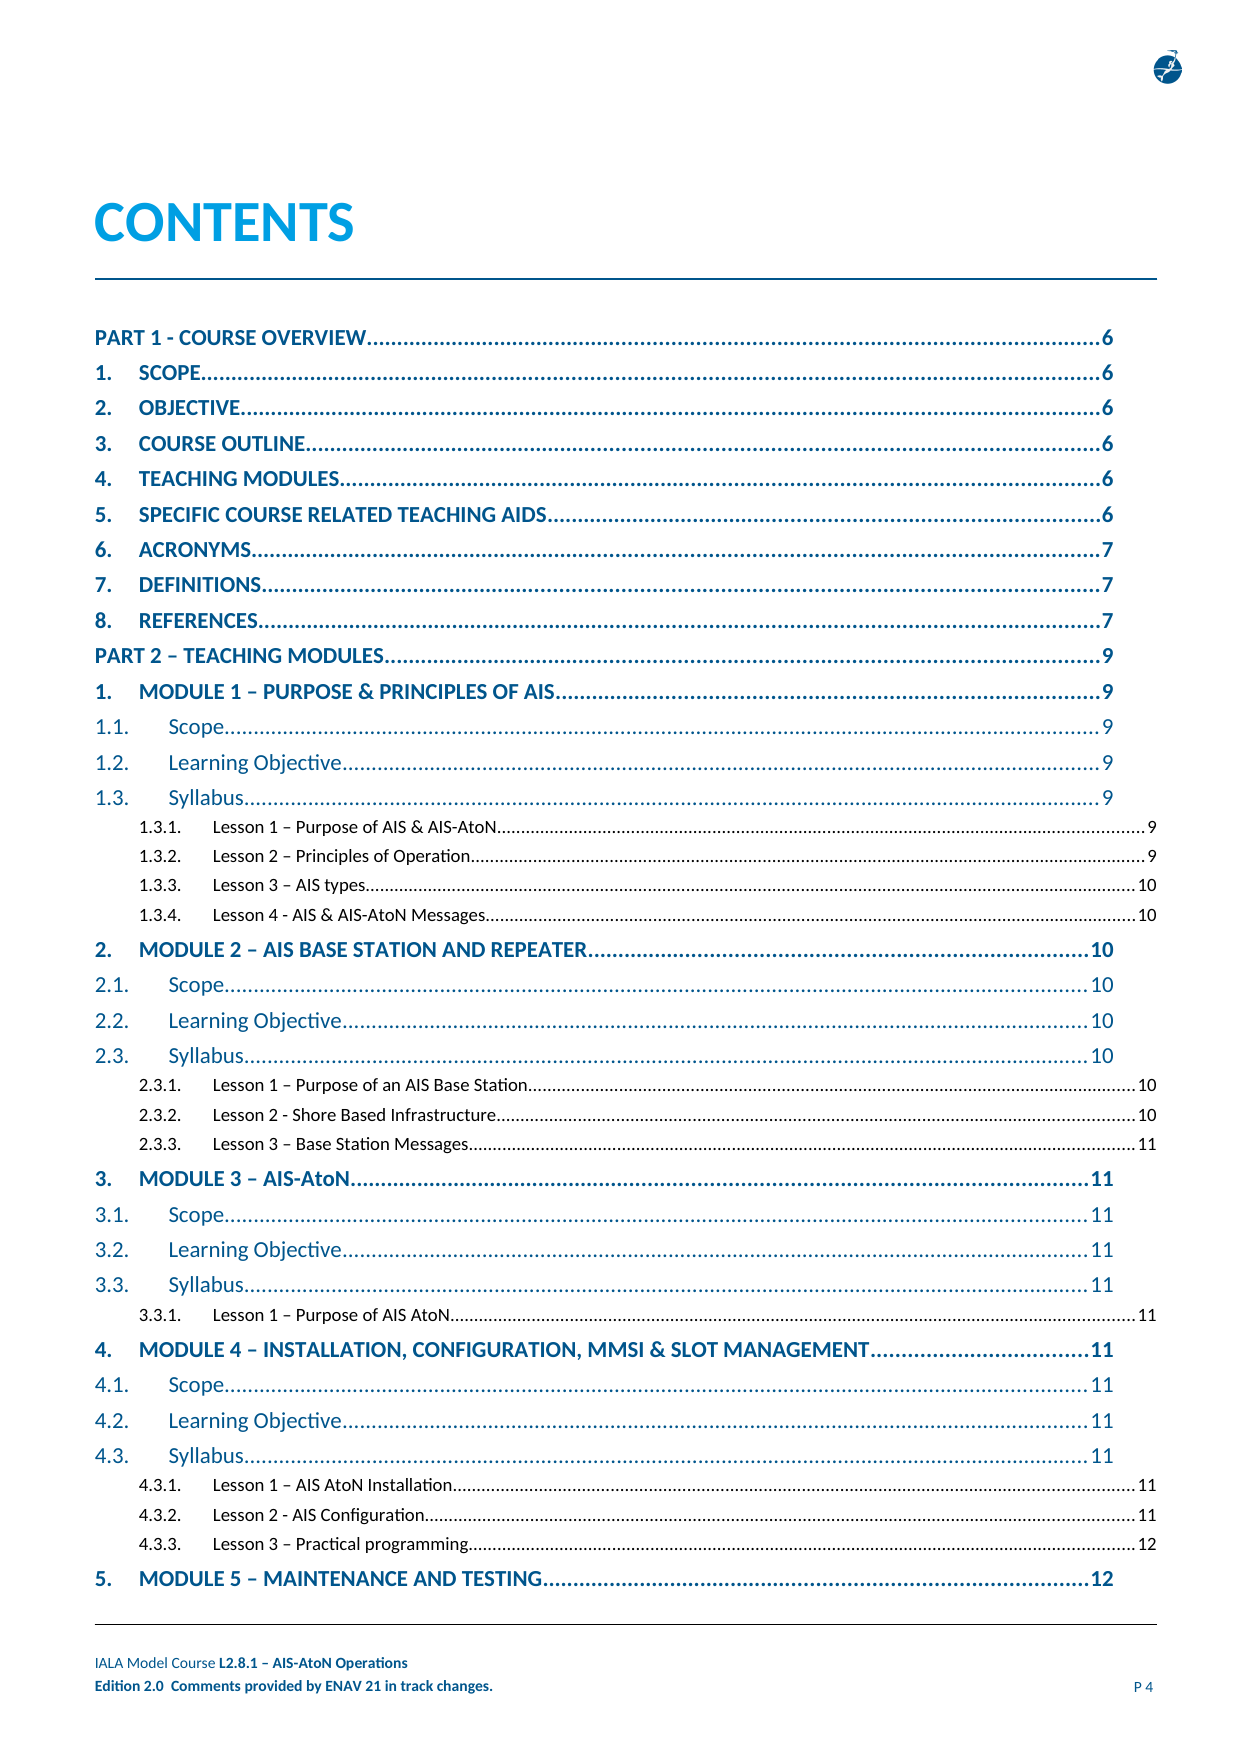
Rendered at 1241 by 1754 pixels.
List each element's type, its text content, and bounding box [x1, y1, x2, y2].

text 4.3. Syllabus 11 [94, 1438, 1113, 1469]
text 2. MODULE 2 – AIS BASE STATION AND REPEATER 10 [94, 932, 1113, 963]
text 3. COURSE OUTLINE 6 [94, 426, 1113, 457]
text 2.3.2. Lesson 2 - Shore Based Infrastructure 10 [139, 1103, 1157, 1126]
text 1.1. Scope 9 [94, 709, 1113, 740]
text 1.3.3. Lesson 3 – AIS types 10 [139, 874, 1157, 897]
text 5. MODULE 5 – MAINTENANCE AND TESTING 12 [94, 1561, 1113, 1592]
text 4.3.2. Lesson 2 - AIS Configuration 11 [139, 1503, 1157, 1526]
text 4.3.3. Lesson 3 – Practical programming 12 [139, 1532, 1157, 1555]
text 1.3.1. Lesson 1 – Purpose of AIS & AIS-AtoN 9 [139, 815, 1157, 838]
text PART 2 – TEACHING MODULES 9 [94, 638, 1113, 669]
text 3.3.1. Lesson 1 – Purpose of AIS AtoN 11 [139, 1303, 1157, 1326]
text 2. OBJECTIVE 6 [94, 390, 1113, 422]
text 2.2. Learning Objective 10 [94, 1003, 1113, 1034]
text 1.3.2. Lesson 2 – Principles of Operation 9 [139, 844, 1157, 867]
text 7. DEFINITIONS 7 [94, 567, 1113, 599]
picture [1122, 0, 1241, 119]
text 2.3.1. Lesson 1 – Purpose of an AIS Base Station 10 [139, 1074, 1157, 1097]
text 2.3. Syllabus 10 [94, 1038, 1113, 1069]
text 1.3.4. Lesson 4 - AIS & AIS-AtoN Messages 10 [139, 903, 1157, 926]
text 3. MODULE 3 – AIS-AtoN 11 [94, 1161, 1113, 1192]
text 1. MODULE 1 – PURPOSE & PRINCIPLES OF AIS 9 [94, 674, 1113, 705]
text 4.1. Scope 11 [94, 1367, 1113, 1399]
text 2.3.3. Lesson 3 – Base Station Messages 11 [139, 1132, 1157, 1155]
text 4. TEACHING MODULES 6 [94, 461, 1113, 492]
text 3.3. Syllabus 11 [94, 1267, 1113, 1299]
text 4. MODULE 4 – INSTALLATION, CONFIGURATION, MMSI & SLOT MANAGEMENT 11 [94, 1332, 1113, 1363]
text 1.2. Learning Objective 9 [94, 744, 1113, 776]
text 5. SPECIFIC COURSE RELATED TEACHING AIDS 6 [94, 497, 1113, 528]
text 3.2. Learning Objective 11 [94, 1232, 1113, 1263]
text 1.3. Syllabus 9 [94, 780, 1113, 811]
text 3.1. Scope 11 [94, 1197, 1113, 1228]
text 6. ACRONYMS 7 [94, 532, 1113, 563]
text PART 1 - COURSE OVERVIEW 6 [94, 319, 1113, 351]
text 1. SCOPE 6 [94, 355, 1113, 386]
text 2.1. Scope 10 [94, 967, 1113, 999]
text 4.3.1. Lesson 1 – AIS AtoN Installation 11 [139, 1474, 1157, 1497]
text 8. REFERENCES 7 [94, 603, 1113, 634]
text 4.2. Learning Objective 11 [94, 1403, 1113, 1434]
